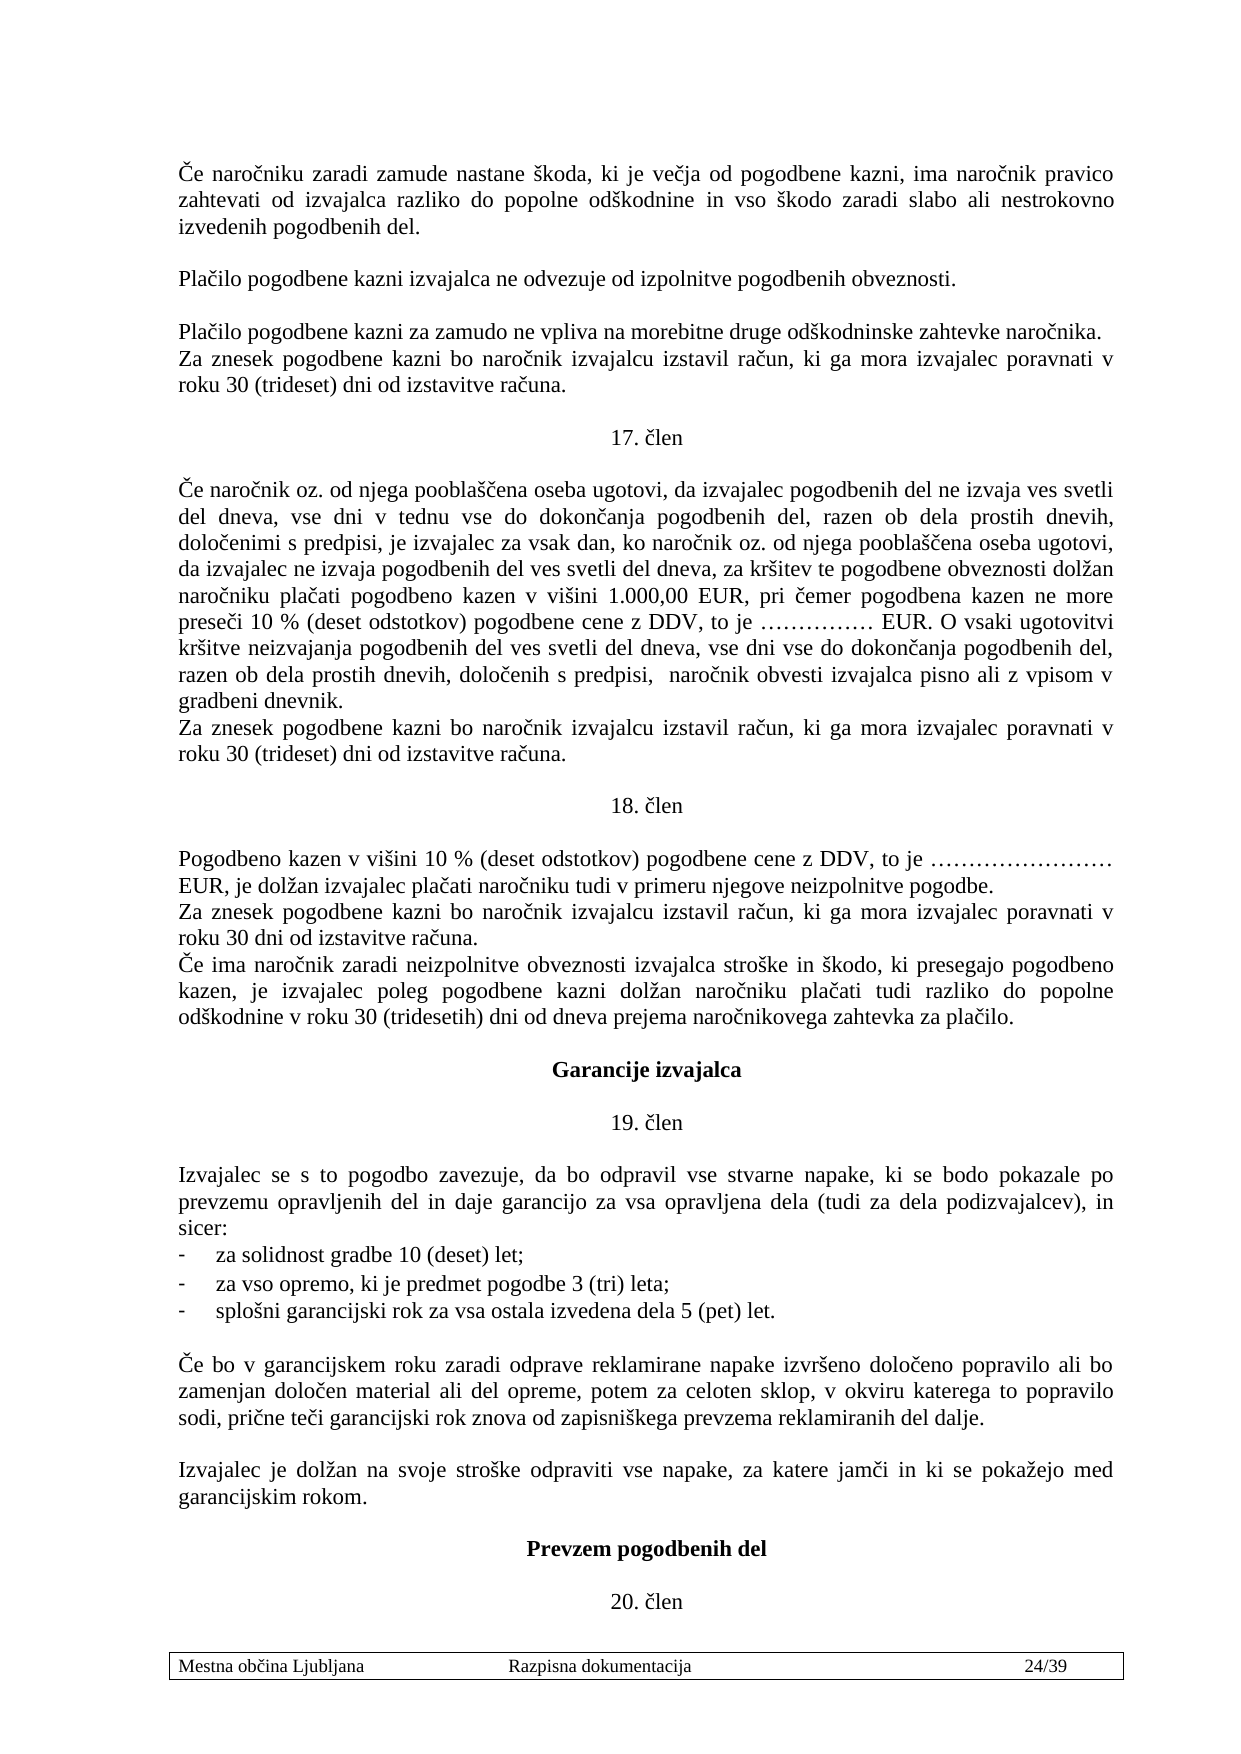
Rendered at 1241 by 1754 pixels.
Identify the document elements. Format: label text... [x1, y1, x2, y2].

text Plačilo pogodbene kazni izvajalca ne odvezuje od izpolnitve pogodbenih obveznosti. [178, 266, 1115, 292]
list za solidnost gradbe 10 (deset) let; [178, 1241, 1115, 1269]
text Za znesek pogodbene kazni bo naročnik izvajalcu izstavil račun, ki ga mora izvajalec poravnati v roku 30 (trideset) dni od izstavitve računa. [178, 713, 1115, 766]
text Izvajalec je dolžan na svoje stroške odpraviti vse napake, za katere jamči in ki se pokažejo med garancijskim rokom. [178, 1456, 1115, 1509]
text Če naročnik oz. od njega pooblaščena oseba ugotovi, da izvajalec pogodbenih del ne izvaja ves svetli del dneva, vse dni v tednu vse do dokončanja pogodbenih del, razen ob dela prostih dnevih, določenimi s predpisi, je izvajalec za vsak dan, ko naročnik oz. od njega pooblaščena oseba ugotovi, da izvajalec ne izvaja pogodbenih del ves svetli del dneva, za kršitev te pogodbene obveznosti dolžan naročniku plačati pogodbeno kazen v višini 1.000,00 EUR, pri čemer pogodbena kazen ne more preseči 10 % (deset odstotkov) pogodbene cene z DDV, to je …………… EUR. O vsaki ugotovitvi kršitve neizvajanja pogodbenih del ves svetli del dneva, vse dni vse do dokončanja pogodbenih del, razen ob dela prostih dnevih, določenih s predpisi, naročnik obvesti izvajalca pisno ali z vpisom v gradbeni dnevnik. [178, 476, 1115, 713]
text Prevzem pogodbenih del [178, 1536, 1115, 1562]
list splošni garancijski rok za vsa ostala izvedena dela 5 (pet) let. [178, 1297, 1115, 1325]
text 17. člen [178, 424, 1115, 450]
list za vso opremo, ki je predmet pogodbe 3 (tri) leta; [178, 1269, 1115, 1297]
text Pogodbeno kazen v višini 10 % (deset odstotkov) pogodbene cene z DDV, to je …………………… EUR, je dolžan izvajalec plačati naročniku tudi v primeru njegove neizpolnitve pogodbe. [178, 845, 1115, 898]
text Plačilo pogodbene kazni za zamudo ne vpliva na morebitne druge odškodninske zahtevke naročnika. [178, 318, 1115, 344]
text Garancije izvajalca [178, 1056, 1115, 1082]
text 20. člen [178, 1588, 1115, 1614]
text Če naročniku zaradi zamude nastane škoda, ki je večja od pogodbene kazni, ima naročnik pravico zahtevati od izvajalca razliko do popolne odškodnine in vso škodo zaradi slabo ali nestrokovno izvedenih pogodbenih del. [178, 160, 1115, 239]
text Izvajalec se s to pogodbo zavezuje, da bo odpravil vse stvarne napake, ki se bodo pokazale po prevzemu opravljenih del in daje garancijo za vsa opravljena dela (tudi za dela podizvajalcev), in sicer: [178, 1162, 1115, 1241]
text 18. člen [178, 793, 1115, 819]
text Če bo v garancijskem roku zaradi odprave reklamirane napake izvršeno določeno popravilo ali bo zamenjan določen material ali del opreme, potem za celoten sklop, v okviru katerega to popravilo sodi, prične teči garancijski rok znova od zapisniškega prevzema reklamiranih del dalje. [178, 1351, 1115, 1430]
text Za znesek pogodbene kazni bo naročnik izvajalcu izstavil račun, ki ga mora izvajalec poravnati v roku 30 (trideset) dni od izstavitve računa. [178, 344, 1115, 397]
text 19. člen [178, 1109, 1115, 1135]
text Če ima naročnik zaradi neizpolnitve obveznosti izvajalca stroške in škodo, ki presegajo pogodbeno kazen, je izvajalec poleg pogodbene kazni dolžan naročniku plačati tudi razliko do popolne odškodnine v roku 30 (tridesetih) dni od dneva prejema naročnikovega zahtevka za plačilo. [178, 951, 1115, 1030]
text Za znesek pogodbene kazni bo naročnik izvajalcu izstavil račun, ki ga mora izvajalec poravnati v roku 30 dni od izstavitve računa. [178, 898, 1115, 951]
